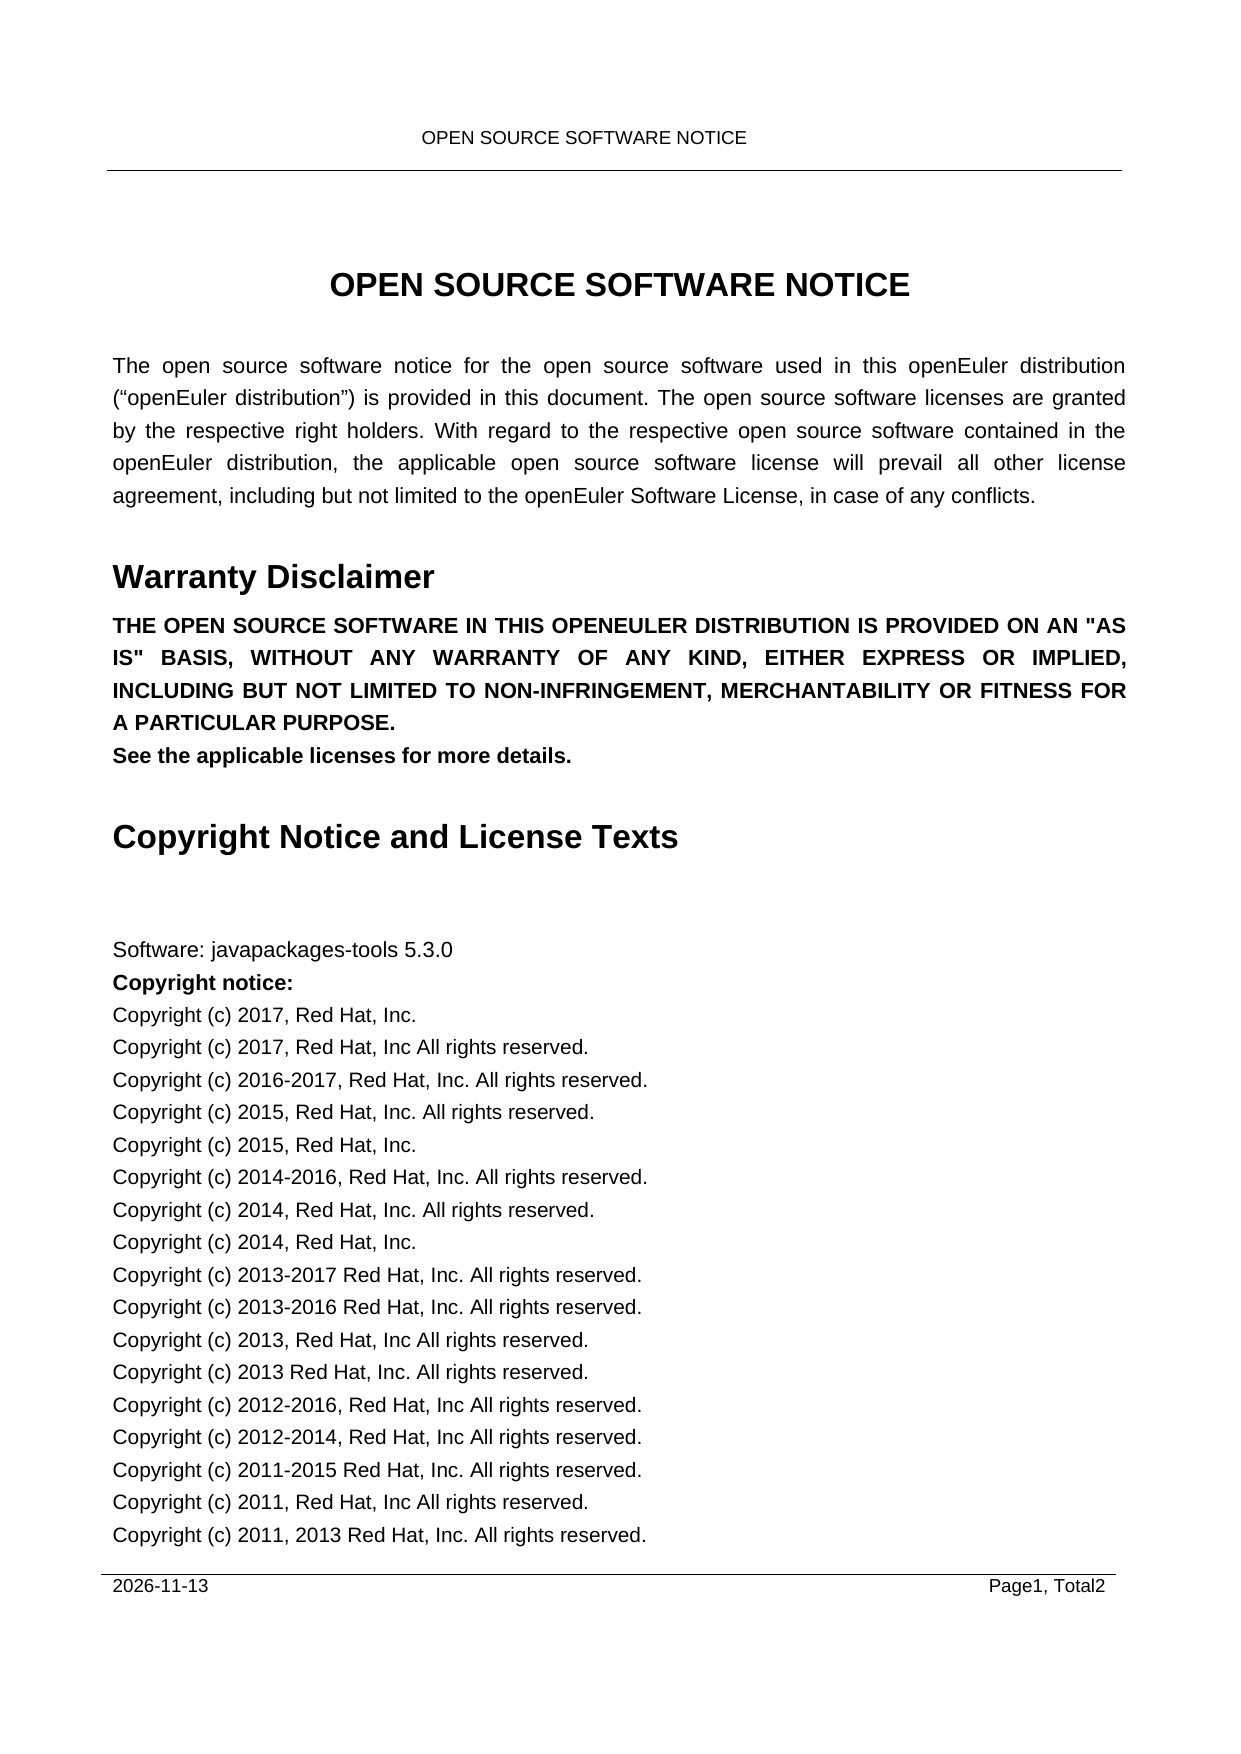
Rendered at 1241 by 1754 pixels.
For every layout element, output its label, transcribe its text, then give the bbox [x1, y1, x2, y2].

text THE OPEN SOURCE SOFTWARE IN THIS OPENEULER DISTRIBUTION IS PROVIDED ON AN "AS IS" BASIS, WITHOUT ANY WARRANTY OF ANY KIND, EITHER EXPRESS OR IMPLIED, INCLUDING BUT NOT LIMITED TO NON-INFRINGEMENT, MERCHANTABILITY OR FITNESS FOR A PARTICULAR PURPOSE. See the applicable licenses for more details. [112, 609, 1128, 771]
text Copyright (c) 2017, Red Hat, Inc. [112, 998, 1128, 1031]
text The open source software notice for the open source software used in this openEuler distribution (“openEuler distribution”) is provided in this document. The open source software licenses are granted by the respective right holders. With regard to the respective open source software contained in the openEuler distribution, the applicable open source software license will prevail all other license agreement, including but not limited to the openEuler Software License, in case of any conflicts. [112, 349, 1128, 511]
text Warranty Disclaimer [112, 544, 1128, 609]
text Software: javapackages-tools 5.3.0 [112, 933, 1128, 966]
text OPEN SOURCE SOFTWARE NOTICE [112, 251, 1128, 316]
text Copyright (c) 2013-2016 Red Hat, Inc. All rights reserved. [112, 1291, 1128, 1323]
text Copyright (c) 2014, Red Hat, Inc. All rights reserved. [112, 1193, 1128, 1226]
text Copyright (c) 2016-2017, Red Hat, Inc. All rights reserved. [112, 1063, 1128, 1096]
text Copyright (c) 2013-2017 Red Hat, Inc. All rights reserved. [112, 1258, 1128, 1291]
text Copyright (c) 2012-2014, Red Hat, Inc All rights reserved. [112, 1421, 1128, 1453]
text Copyright (c) 2017, Red Hat, Inc All rights reserved. [112, 1031, 1128, 1063]
text Copyright (c) 2013 Red Hat, Inc. All rights reserved. [112, 1356, 1128, 1388]
text Copyright (c) 2012-2016, Red Hat, Inc All rights reserved. [112, 1388, 1128, 1421]
text Copyright (c) 2011-2015 Red Hat, Inc. All rights reserved. [112, 1453, 1128, 1486]
text Copyright notice: [112, 966, 1128, 998]
text Copyright (c) 2011, Red Hat, Inc All rights reserved. [112, 1486, 1128, 1518]
text Copyright (c) 2014-2016, Red Hat, Inc. All rights reserved. [112, 1161, 1128, 1193]
text Copyright Notice and License Texts [112, 804, 1128, 869]
text Copyright (c) 2014, Red Hat, Inc. [112, 1226, 1128, 1258]
text Copyright (c) 2013, Red Hat, Inc All rights reserved. [112, 1323, 1128, 1356]
text Copyright (c) 2015, Red Hat, Inc. All rights reserved. [112, 1096, 1128, 1128]
text Copyright (c) 2011, 2013 Red Hat, Inc. All rights reserved. [112, 1518, 1128, 1551]
text Copyright (c) 2015, Red Hat, Inc. [112, 1128, 1128, 1161]
